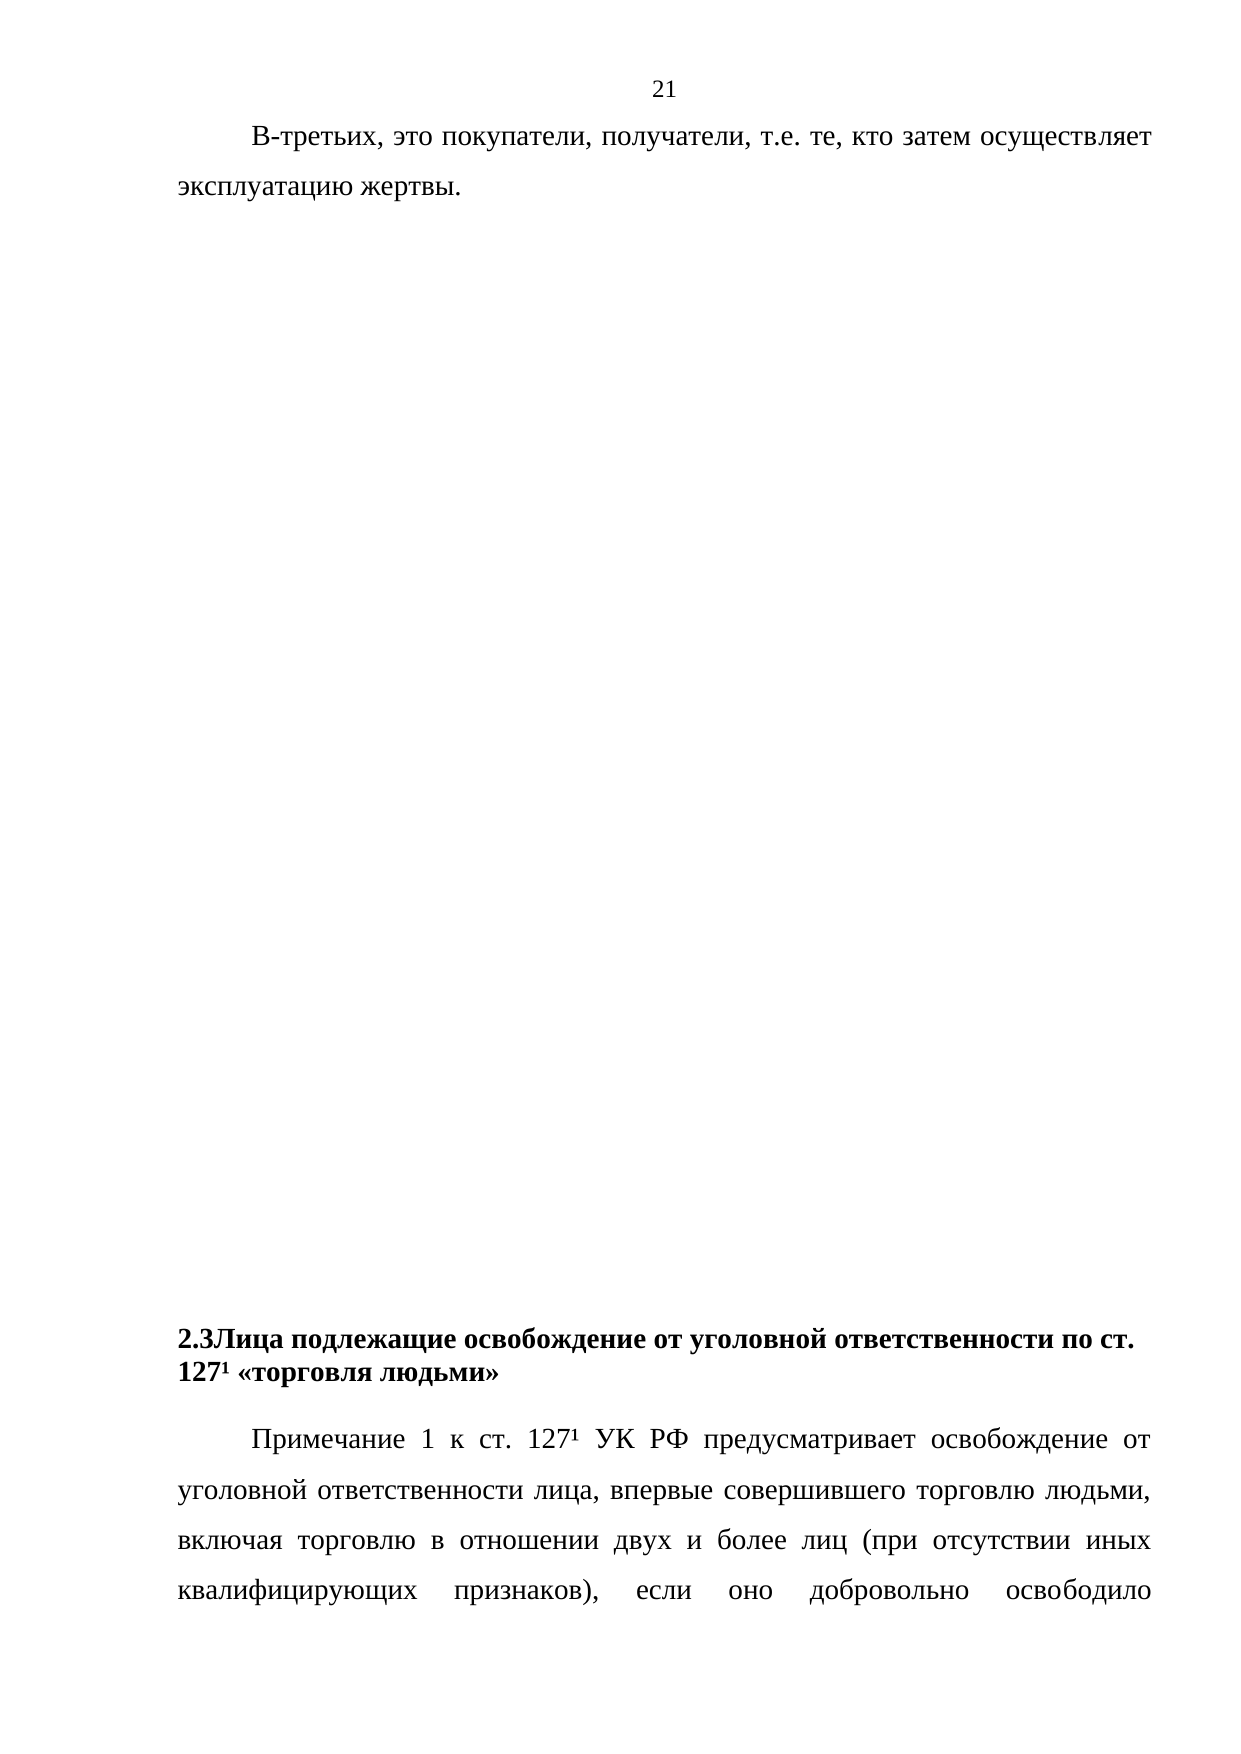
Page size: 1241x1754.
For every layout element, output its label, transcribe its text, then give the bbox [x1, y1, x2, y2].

text В-третьих, это покупатели, получатели, т.е. те, кто затем осуществляет эксплуатацию жертвы. [177, 118, 1152, 202]
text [177, 1421, 1152, 1606]
text 2.3Лица подлежащие освобождение от уголовной ответственности по ст. 127¹ «торговля людьми» [177, 1321, 1152, 1388]
